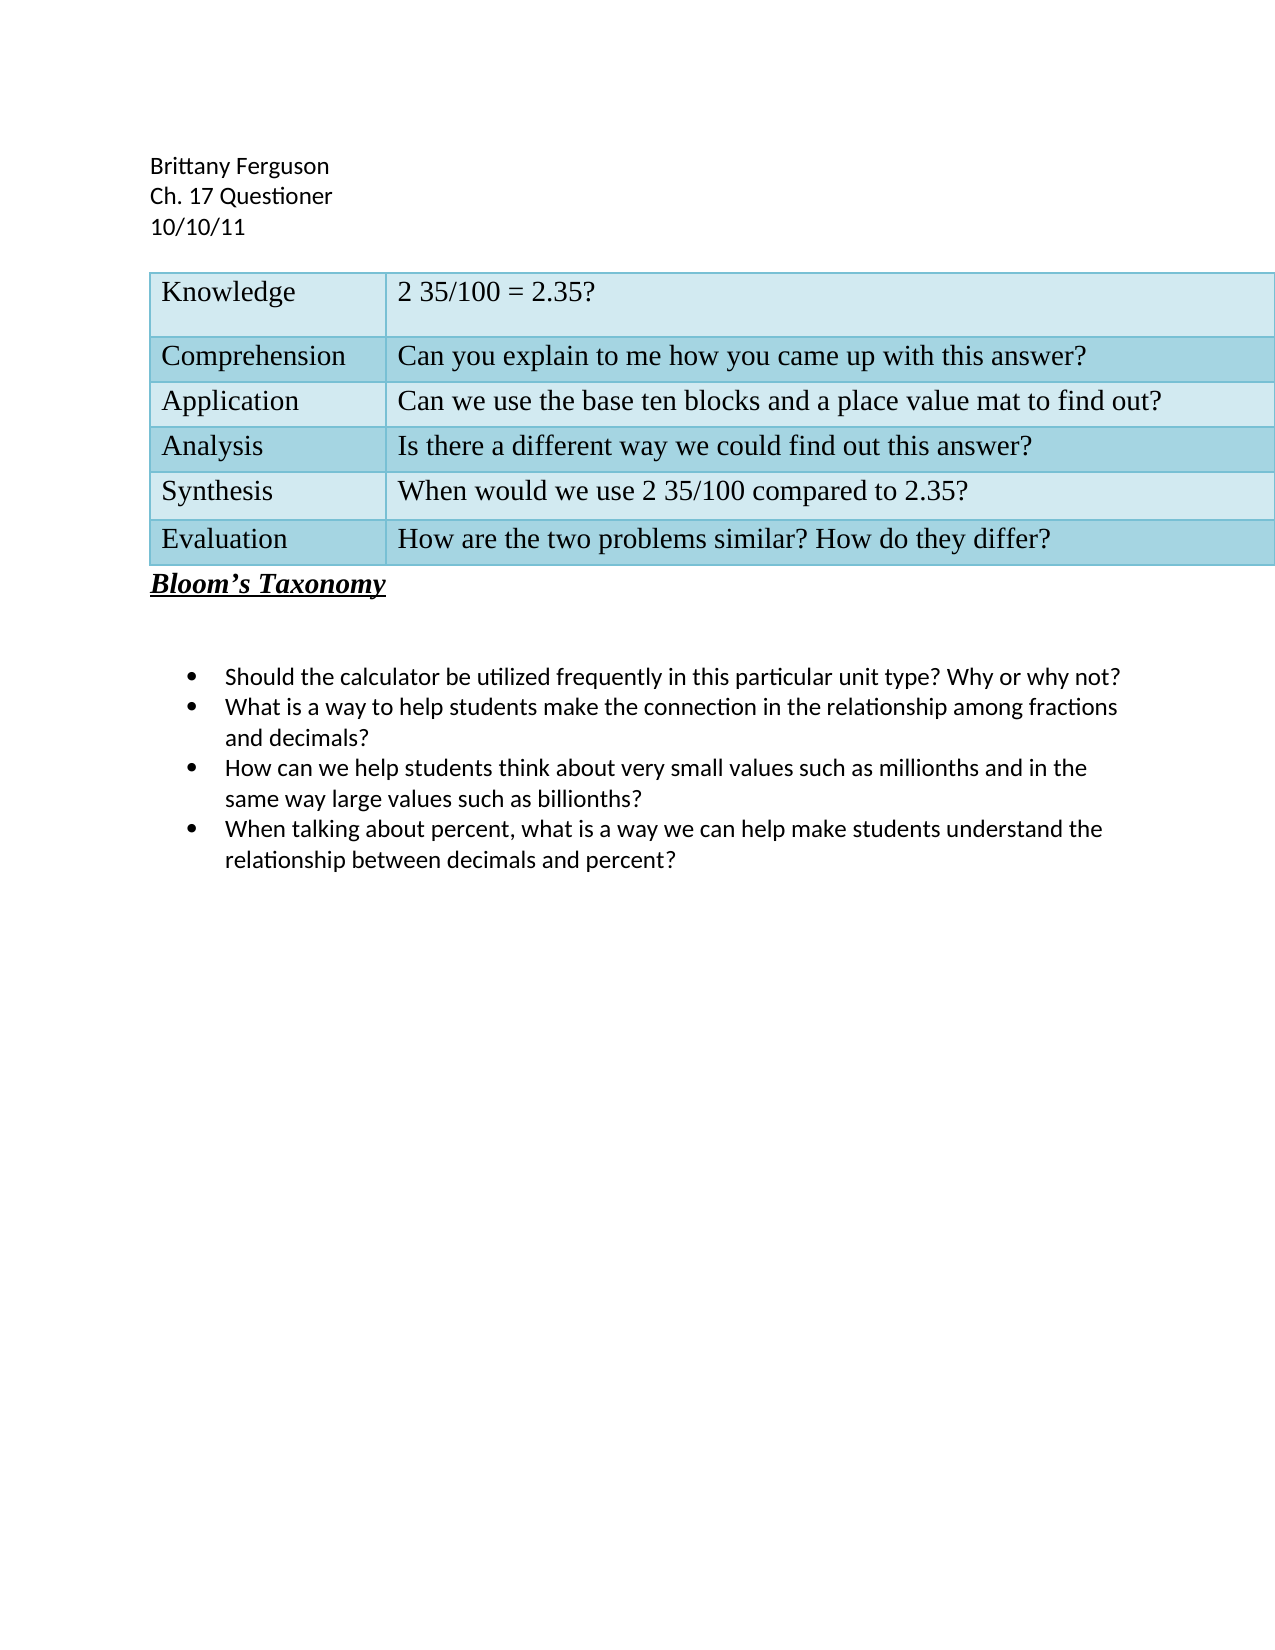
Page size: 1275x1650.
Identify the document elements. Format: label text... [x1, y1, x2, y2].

text Bloom’s Taxonomy [150, 566, 1125, 600]
text 10/10/11 [150, 211, 1125, 242]
table_cell Application [151, 383, 385, 426]
table_cell Synthesis [151, 473, 385, 519]
list What is a way to help students make the connection in the relationship among fractions and decimals? [187, 691, 1125, 752]
table_cell Evaluation [151, 521, 385, 564]
list When talking about percent, what is a way we can help make students understand the relationship between decimals and percent? [187, 813, 1125, 874]
table_cell How are the two problems similar? How do they differ? [387, 521, 1274, 564]
table_cell Is there a different way we could find out this answer? [387, 428, 1274, 471]
table_header 2 35/100 = 2.35? [387, 274, 1274, 336]
text Ch. 17 Questioner [150, 181, 1125, 211]
table_cell Can you explain to me how you came up with this answer? [387, 338, 1274, 381]
table_cell Analysis [151, 428, 385, 471]
list How can we help students think about very small values such as millionths and in the same way large values such as billionths? [187, 752, 1125, 813]
list Should the calculator be utilized frequently in this particular unit type? Why or why not? [187, 661, 1125, 691]
table_cell When would we use 2 35/100 compared to 2.35? [387, 473, 1274, 519]
text Brittany Ferguson [150, 150, 1125, 181]
table_cell Can we use the base ten blocks and a place value mat to find out? [387, 383, 1274, 426]
table_cell Comprehension [151, 338, 385, 381]
table_header Knowledge [151, 274, 385, 336]
